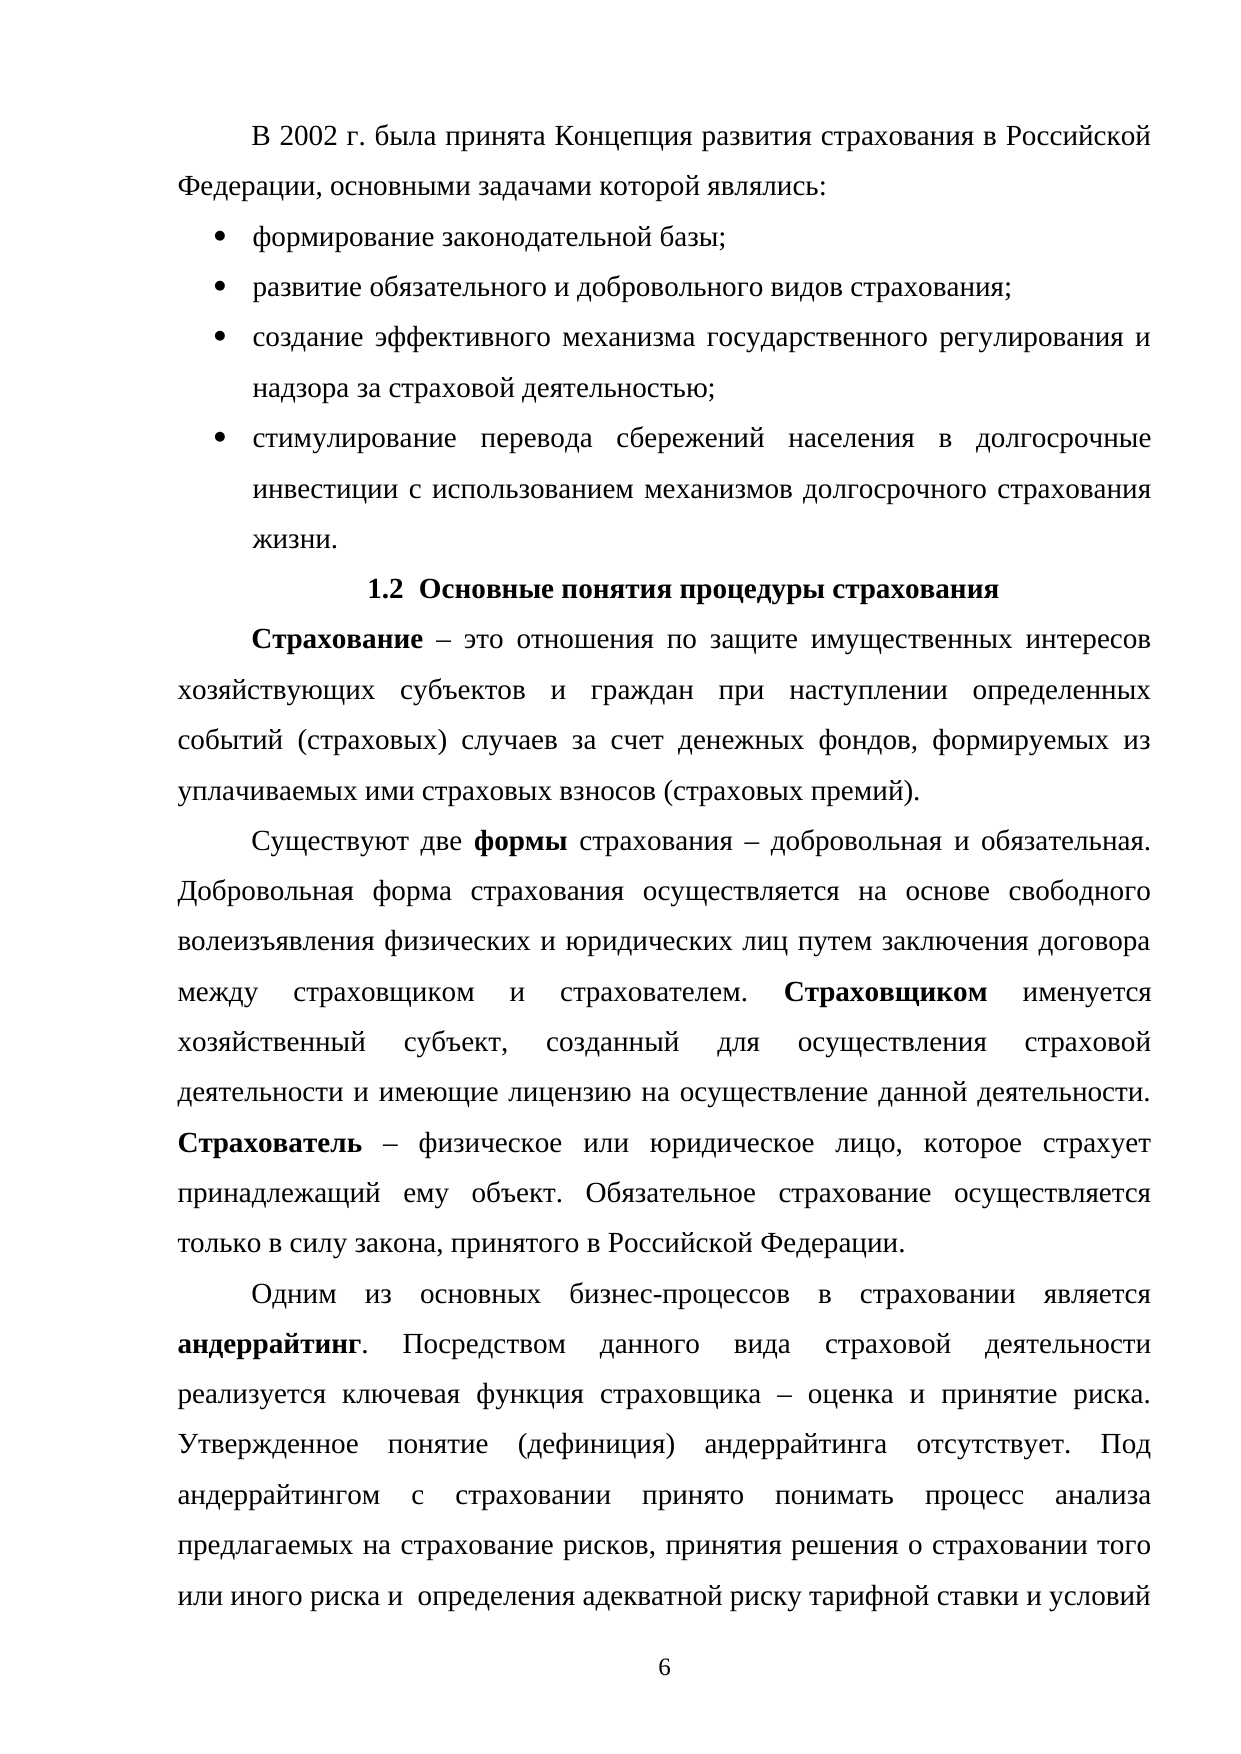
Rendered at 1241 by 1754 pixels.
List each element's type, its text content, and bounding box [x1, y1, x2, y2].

list создание эффективного механизма государственного регулирования и надзора за страховой деятельностью; [215, 319, 1152, 403]
text Существуют две формы страхования – добровольная и обязательная. Добровольная форма страхования осуществляется на основе свободного волеизъявления физических и юридических лиц путем заключения договора между страховщиком и страхователем. Страховщиком именуется хозяйственный субъект, созданный для осуществления страховой деятельности и имеющие лицензию на осуществление данной деятельности. Страхователь – физическое или юридическое лицо, которое страхует принадлежащий ему объект. Обязательное страхование осуществляется только в силу закона, принятого в Российской Федерации. [177, 823, 1152, 1259]
list развитие обязательного и добровольного видов страхования; [215, 269, 1152, 303]
text Страхование – это отношения по защите имущественных интересов хозяйствующих субъектов и граждан при наступлении определенных событий (страховых) случаев за счет денежных фондов, формируемых из уплачиваемых ими страховых взносов (страховых премий). [177, 622, 1152, 806]
text В 2002 г. была принята Концепция развития страхования в Российской Федерации, основными задачами которой являлись: [177, 118, 1152, 202]
list стимулирование перевода сбережений населения в долгосрочные инвестиции с использованием механизмов долгосрочного страхования жизни. [215, 420, 1152, 554]
list формирование законодательной базы; [215, 219, 1152, 252]
list Основные понятия процедуры страхования [215, 571, 1152, 605]
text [177, 1276, 1152, 1611]
